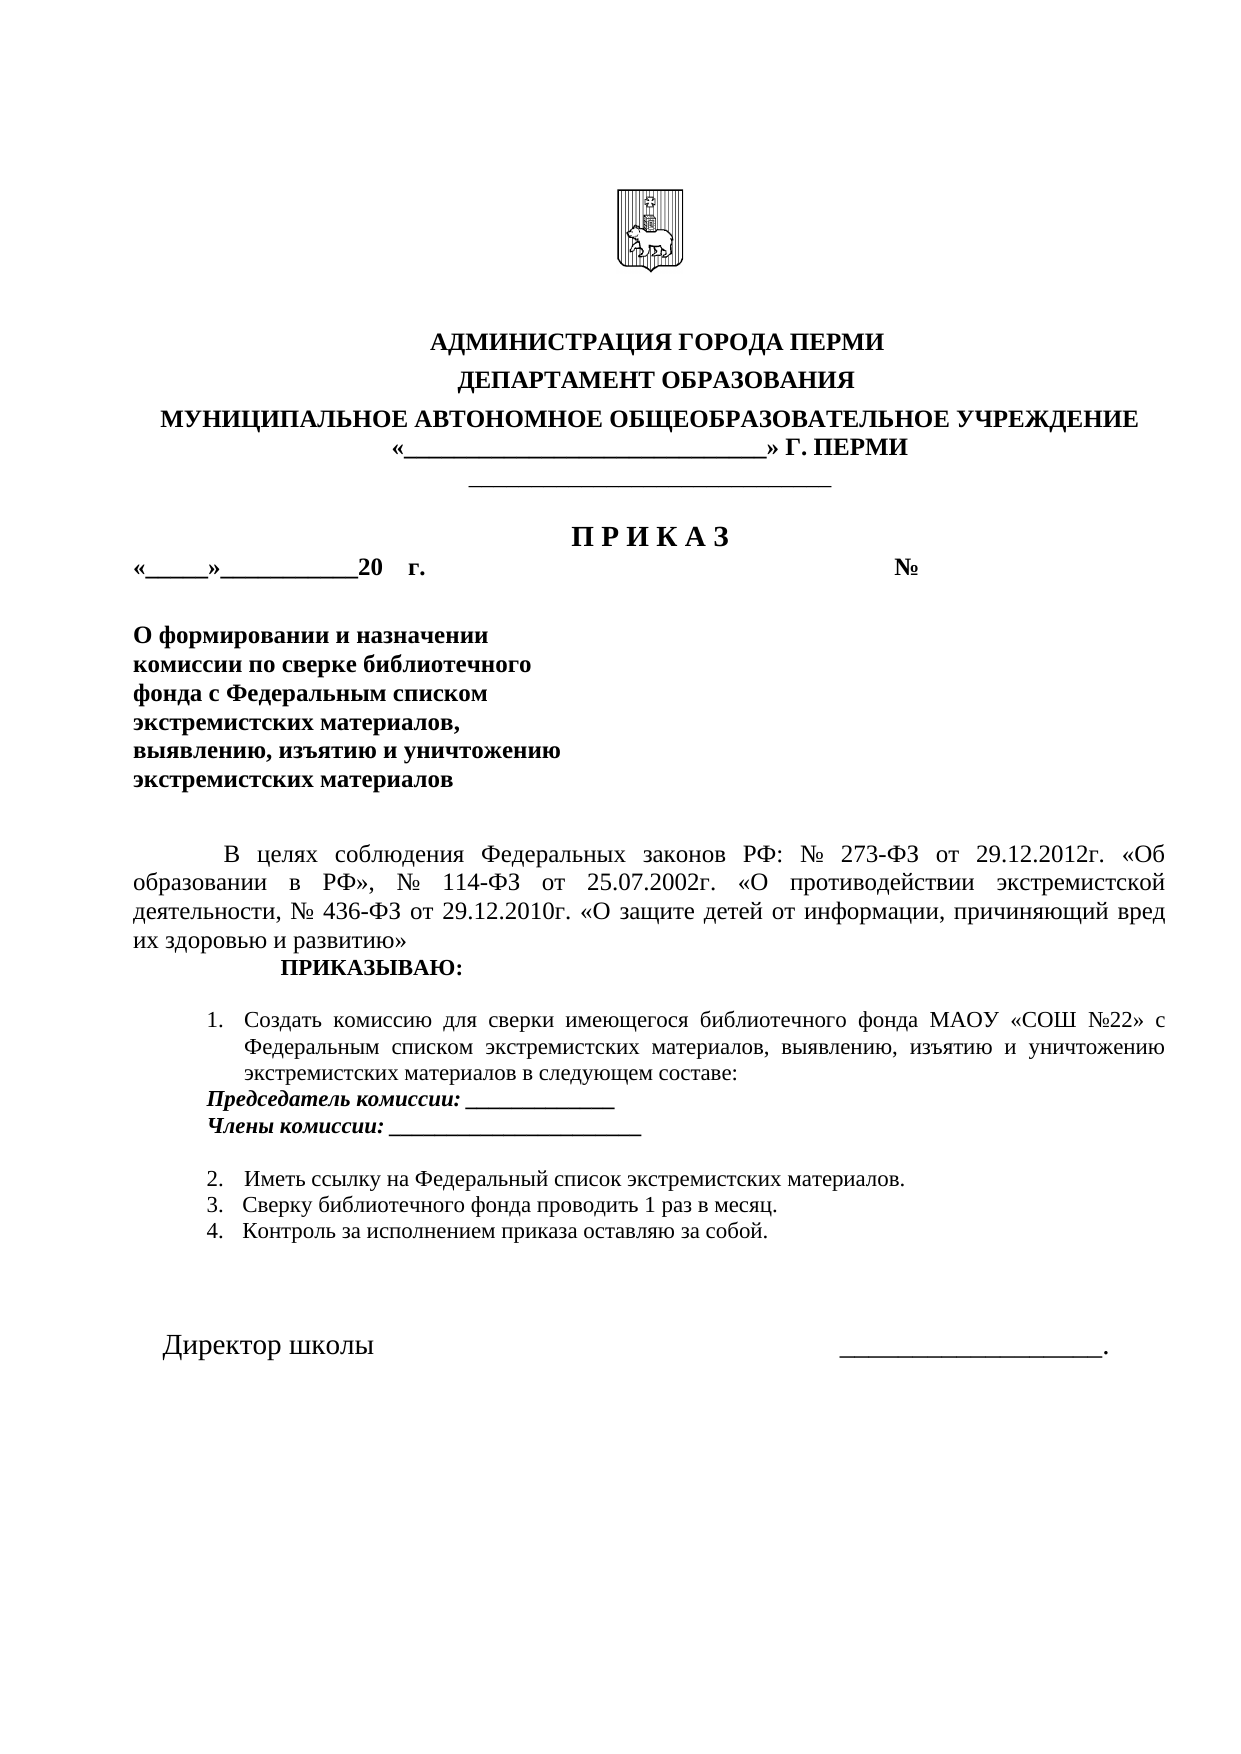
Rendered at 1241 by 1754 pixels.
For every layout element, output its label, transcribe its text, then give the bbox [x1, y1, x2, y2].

text «_____»___________20 г. № [133, 552, 1167, 581]
text В целях соблюдения Федеральных законов РФ: № 273-ФЗ от 29.12.2012г. «Об образовании в РФ», № 114-ФЗ от 25.07.2002г. «О противодействии экстремистской деятельности, № 436-ФЗ от 29.12.2010г. «О защите детей от информации, причиняющий вред их здоровью и развитию» [133, 839, 1167, 954]
text Директор школы __________________. [162, 1327, 1167, 1361]
text фонда с Федеральным списком [133, 678, 1167, 707]
text экстремистских материалов, [133, 707, 1167, 736]
text выявлению, изъятию и уничтожению [133, 736, 1167, 764]
text АДМИНИСТРАЦИЯ ГОРОДА ПЕРМИ [133, 327, 1167, 356]
list Сверку библиотечного фонда проводить 1 раз в месяц. [206, 1191, 1167, 1217]
text МУНИЦИПАЛЬНОЕ АВТОНОМНОЕ ОБЩЕОБРАЗОВАТЕЛЬНОЕ УЧРЕЖДЕНИЕ [133, 404, 1167, 432]
text Члены комиссии: ______________________ [206, 1112, 1167, 1138]
text _____________________________ [133, 461, 1167, 490]
text экстремистских материалов [133, 764, 1167, 793]
text П Р И К А З [133, 519, 1167, 552]
text О формировании и назначении [133, 621, 1167, 649]
text комиссии по сверке библиотечного [133, 649, 1167, 678]
list Создать комиссию для сверки имеющегося библиотечного фонда МАОУ «СОШ №22» с Федеральным списком экстремистских материалов, выявлению, изъятию и уничтожению экстремистских материалов в следующем составе: [206, 1006, 1167, 1086]
text Председатель комиссии: _____________ [206, 1086, 1167, 1112]
list Контроль за исполнением приказа оставляю за собой. [206, 1217, 1167, 1244]
text ПРИКАЗЫВАЮ: [133, 954, 1167, 980]
text ДЕПАРТАМЕНТ ОБРАЗОВАНИЯ [133, 365, 1167, 394]
list Иметь ссылку на Федеральный список экстремистских материалов. [206, 1164, 1167, 1191]
text «_____________________________» Г. ПЕРМИ [133, 432, 1167, 461]
